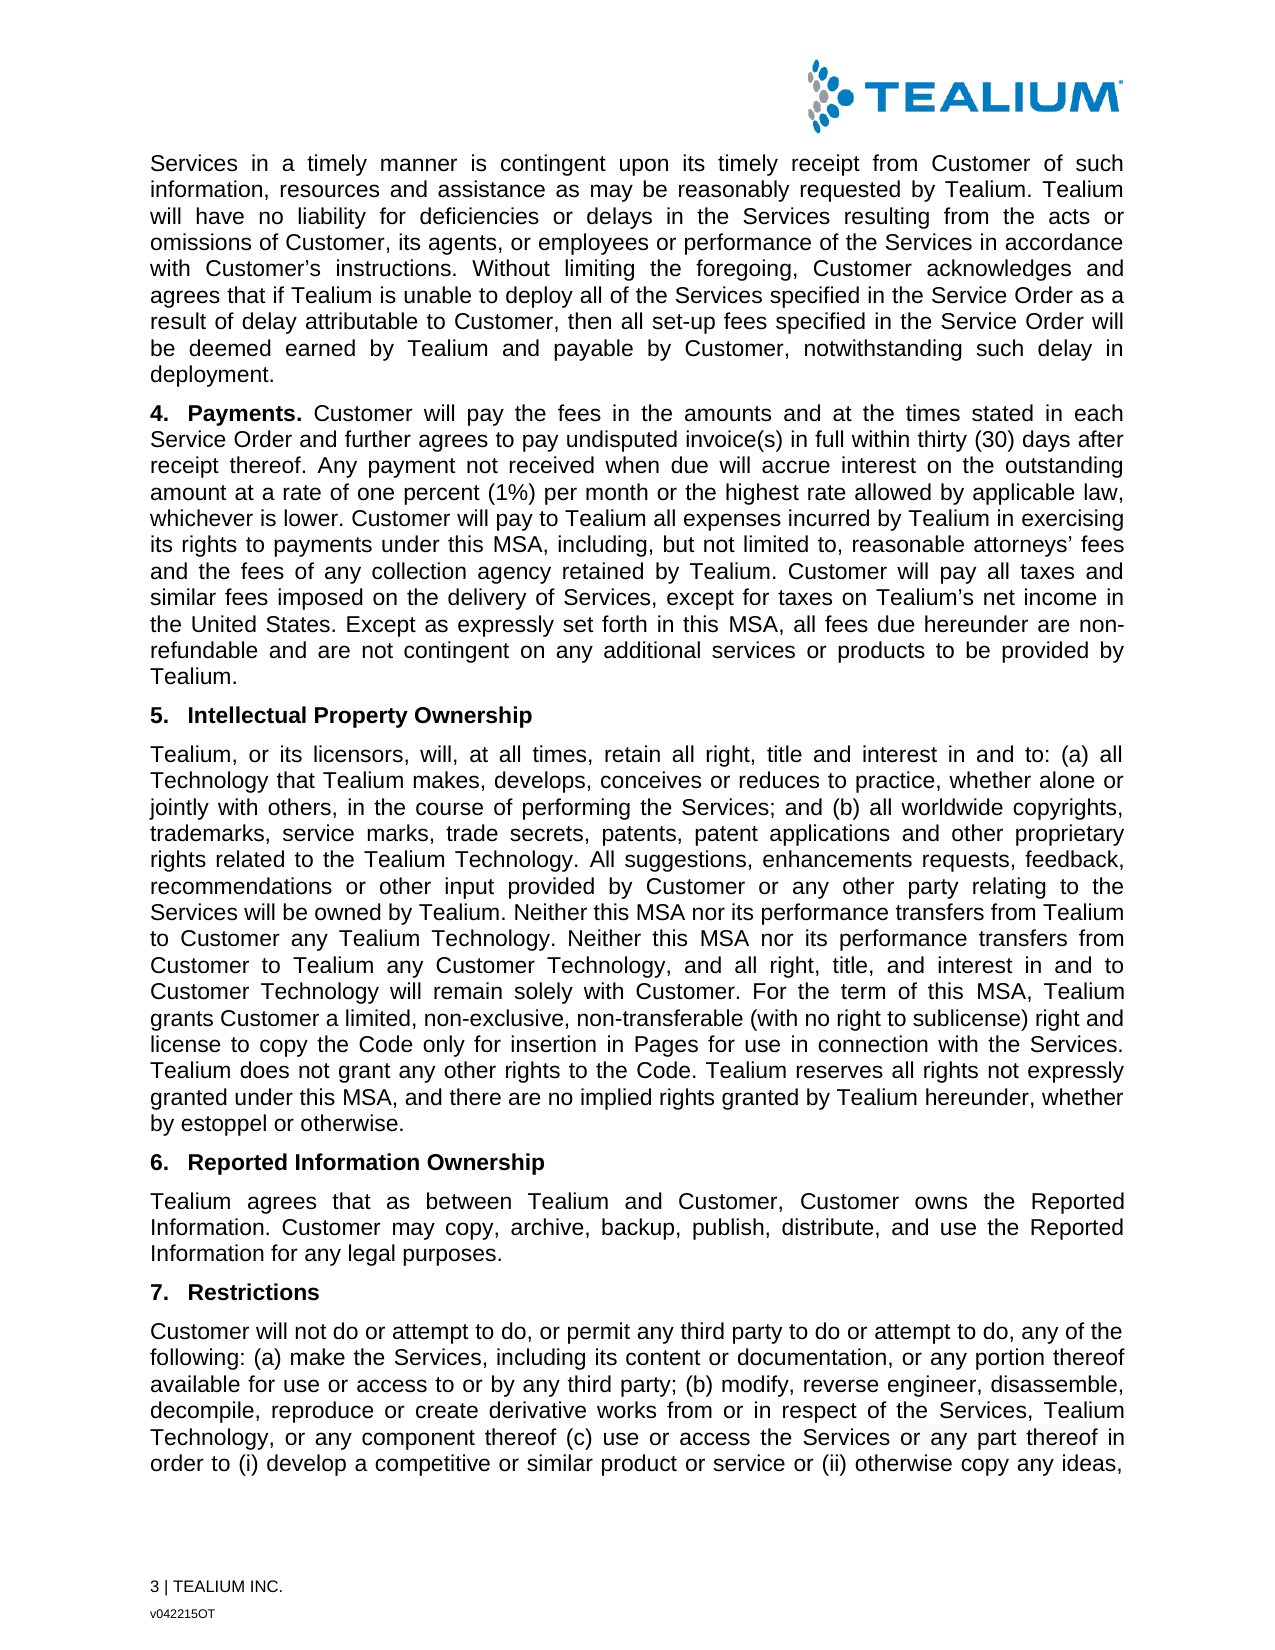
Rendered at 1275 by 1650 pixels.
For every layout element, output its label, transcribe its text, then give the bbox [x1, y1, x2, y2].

list Payments. Customer will pay the fees in the amounts and at the times stated in each Service Order and further agrees to pay undisputed invoice(s) in full within thirty (30) days after receipt thereof. Any payment not received when due will accrue interest on the outstanding amount at a rate of one percent (1%) per month or the highest rate allowed by applicable law, whichever is lower. Customer will pay to Tealium all expenses incurred by Tealium in exercising its rights to payments under this MSA, including, but not limited to, reasonable attorneys’ fees and the fees of any collection agency retained by Tealium. Customer will pay all taxes and similar fees imposed on the delivery of Services, except for taxes on Tealium’s net income in the United States. Except as expressly set forth in this MSA, all fees due hereunder are non-refundable and are not contingent on any additional services or products to be provided by Tealium. [150, 452, 1125, 742]
list Restrictions [150, 1332, 1125, 1358]
text Tealium, or its licensors, will, at all times, retain all right, title and interest in and to: (a) all Technology that Tealium makes, develops, conceives or reduces to practice, whether alone or jointly with others, in the course of performing the Services; and (b) all worldwide copyrights, trademarks, service marks, trade secrets, patents, patent applications and other proprietary rights related to the Tealium Technology. All suggestions, enhancements requests, feedback, recommendations or other input provided by Customer or any other party relating to the Services will be owned by Tealium. Neither this MSA nor its performance transfers from Tealium to Customer any Tealium Technology. Neither this MSA nor its performance transfers from Customer to Tealium any Customer Technology, and all right, title, and interest in and to Customer Technology will remain solely with Customer. For the term of this MSA, Tealium grants Customer a limited, non-exclusive, non-transferable (with no right to sublicense) right and license to copy the Code only for insertion in Pages for use in connection with the Services. Tealium does not grant any other rights to the Code. Tealium reserves all rights not expressly granted under this MSA, and there are no implied rights granted by Tealium hereunder, whether by estoppel or otherwise. [150, 794, 1125, 1189]
text Tealium agrees that as between Tealium and Customer, Customer owns the Reported Information. Customer may copy, archive, backup, publish, distribute, and use the Reported Information for any legal purposes. [150, 1240, 1125, 1319]
list Intellectual Property Ownership [150, 755, 1125, 781]
picture [804, 55, 1125, 138]
list Reported Information Ownership [150, 1201, 1125, 1228]
